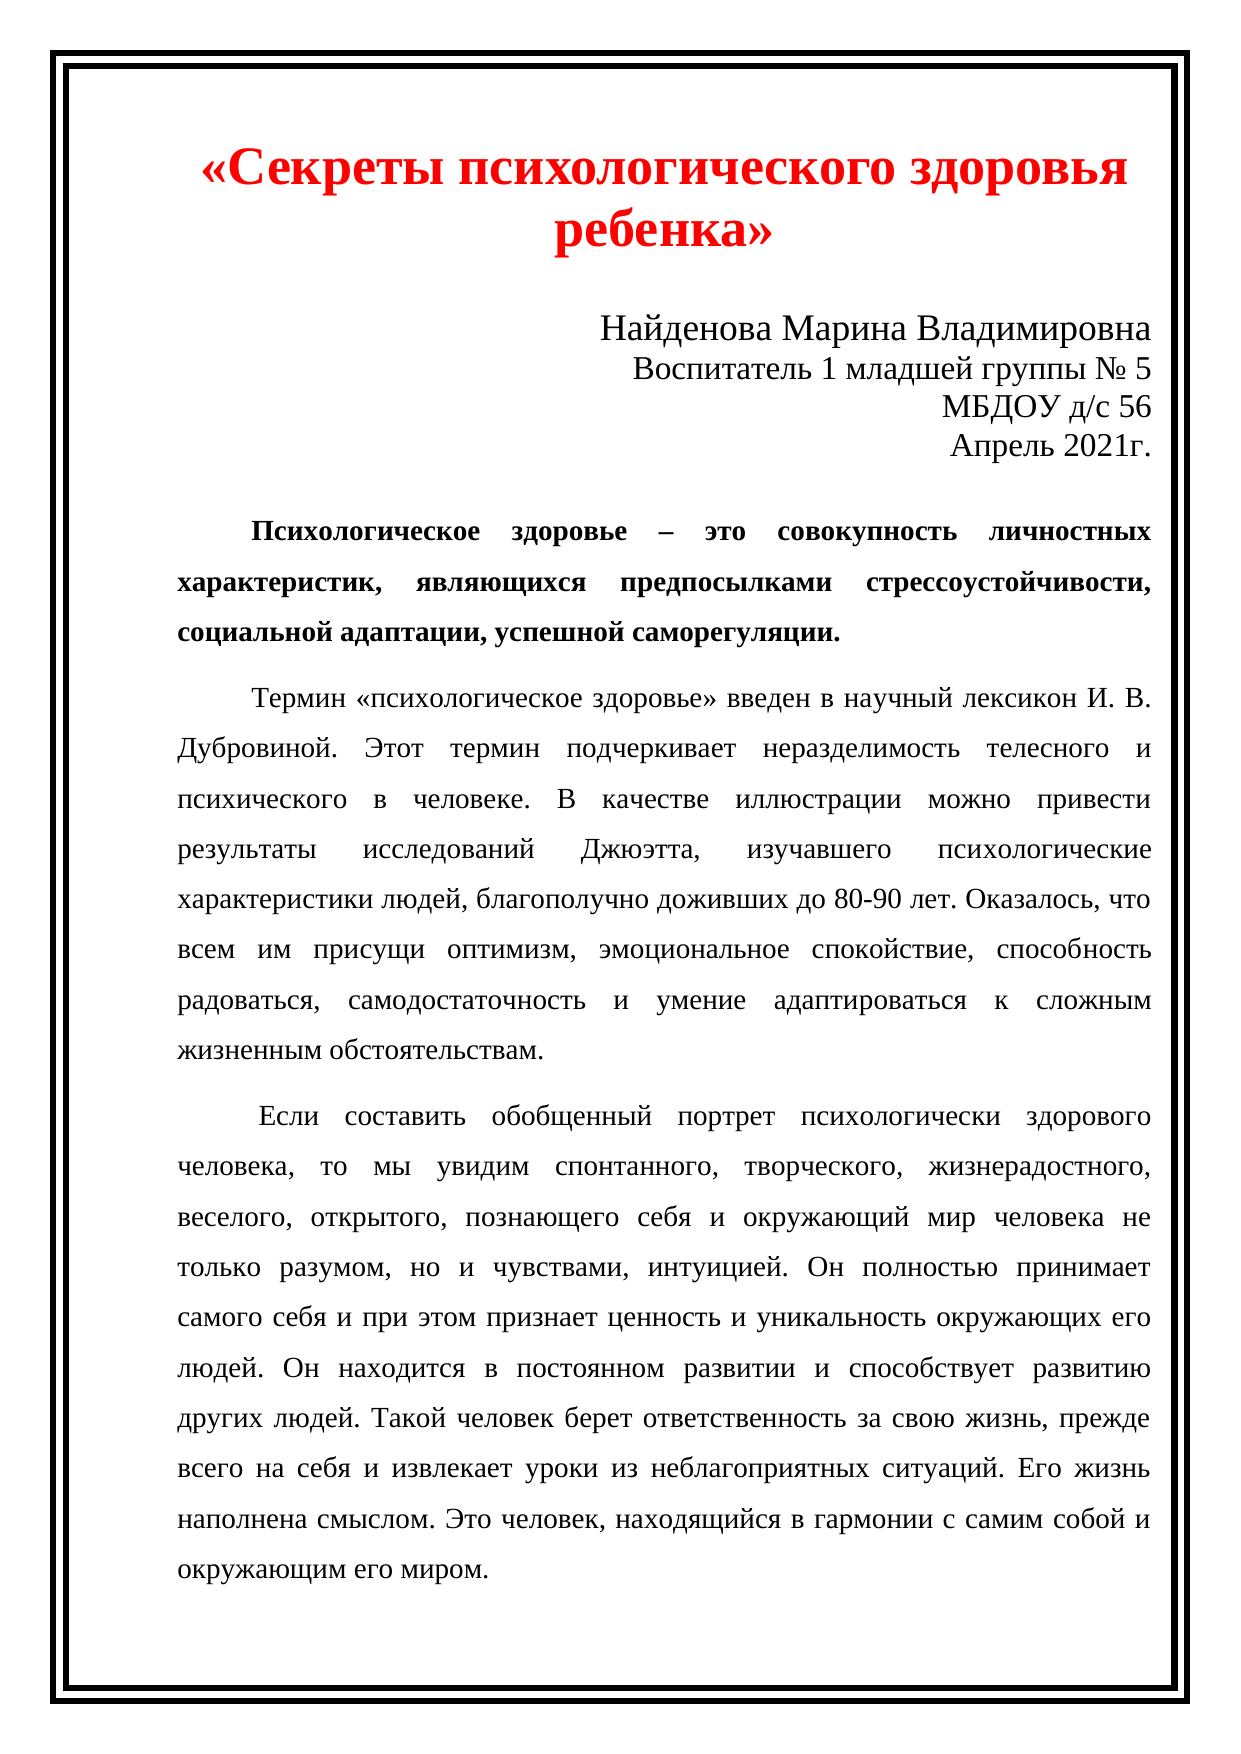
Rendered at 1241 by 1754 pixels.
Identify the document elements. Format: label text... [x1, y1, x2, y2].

text Термин «психологическое здоровье» введен в научный лексикон И. В. Дубровиной. Этот термин подчеркивает неразделимость телесного и психического в человеке. В качестве иллюстрации можно привести результаты исследований Джюэтта, изучавшего психологические характеристики людей, благополучно доживших до 80-90 лет. Оказалось, что всем им присущи оптимизм, эмоциональное спокойствие, способность радоваться, самодостаточность и умение адаптироваться к сложным жизненным обстоятельствам. [177, 680, 1152, 1066]
text Апрель 2021г. [178, 425, 1152, 463]
text «Секреты психологического здоровья ребенка» [177, 134, 1152, 258]
text МБДОУ д/с 56 [178, 387, 1152, 425]
text Найденова Марина Владимировна [178, 305, 1152, 348]
text Психологическое здоровье – это совокупность личностных характеристик, являющихся предпосылками стрессоустойчивости, социальной адаптации, успешной саморегуляции. [177, 513, 1152, 648]
text Воспитатель 1 младшей группы № 5 [178, 348, 1152, 387]
text Если составить обобщенный портрет психологически здорового человека, то мы увидим спонтанного, творческого, жизнерадостного, веселого, открытого, познающего себя и окружающий мир человека не только разумом, но и чувствами, интуицией. Он полностью принимает самого себя и при этом признает ценность и уникальность окружающих его людей. Он находится в постоянном развитии и способствует развитию других людей. Такой человек берет ответственность за свою жизнь, прежде всего на себя и извлекает уроки из неблагоприятных ситуаций. Его жизнь наполнена смыслом. Это человек, находящийся в гармонии с самим собой и окружающим его миром. [177, 1098, 1152, 1584]
